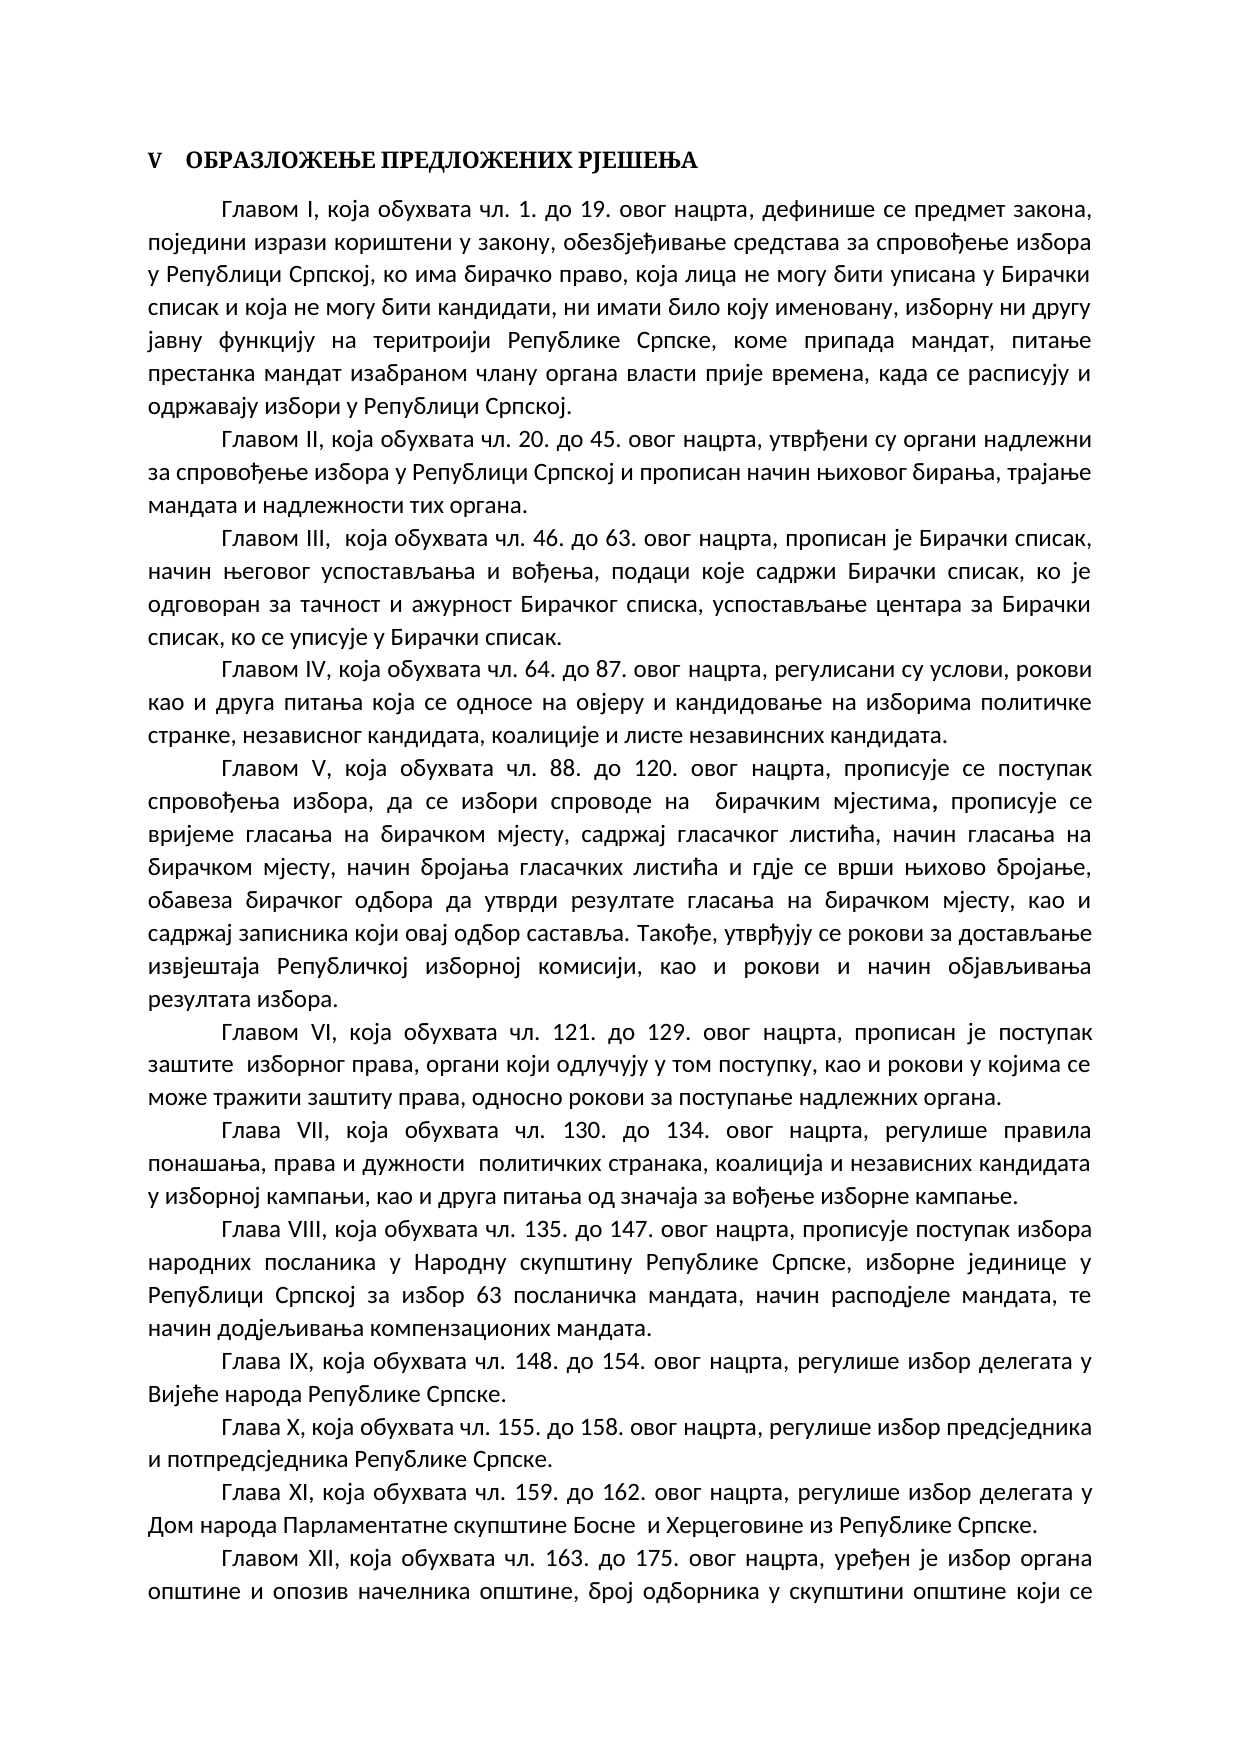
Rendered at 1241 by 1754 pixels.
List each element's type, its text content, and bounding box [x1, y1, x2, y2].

text Глава XI, која обухвата чл. 159. до 162. овог нацрта, регулише избор делегата у Дом народа Парламентатне скупштине Босне и Херцеговине из Републике Српске. [148, 1476, 1093, 1540]
text Глава VIII, која обухвата чл. 135. до 147. овог нацрта, прописује поступак избора народних посланика у Народну скупштину Републике Српске, изборне јединице у Републици Српској за избор 63 посланичка мандата, начин расподјеле мандата, те начин додјељивања компензационих мандата. [148, 1213, 1093, 1342]
text Главом VI, која обухвата чл. 121. до 129. овог нацрта, прописан је поступак заштите изборног права, органи који одлучују у том поступку, као и рокови у којима се може тражити заштиту права, односно рокови за поступање надлежних органа. [148, 1016, 1093, 1112]
text Главом II, која обухвата чл. 20. до 45. овог нацрта, утврђени су органи надлежни за спровођење избора у Републици Српској и прописан начин њиховог бирања, трајање мандата и надлежности тих органа. [148, 423, 1093, 519]
text V ОБРАЗЛОЖЕЊЕ ПРЕДЛОЖЕНИХ РЈЕШЕЊА [148, 148, 1093, 174]
text Главом IV, која обухвата чл. 64. до 87. овог нацрта, регулисани су услови, рокови као и друга питања коja се односе на овјеру и кандидовање на изборима политичке странке, независног кандидата, коалиције и листе незавинсних кандидата. [148, 653, 1093, 750]
text Главом V, која обухвата чл. 88. до 120. овог нацрта, прописује се поступак спровођења избора, да се избори спроводе на бирачким мјестима, прописује се вријеме гласања на бирачком мјесту, садржај гласачког листића, начин гласања на бирачком мјесту, начин бројања гласачких листића и гдје се врши њихово бројање, обавеза бирачког одбора да утврди резултате гласања на бирачком мјесту, као и садржај записника који овај одбор саставља. Такође, утврђују се рокови за достављање извјештаја Републичкој изборној комисији, као и рокови и начин објављивања резултата избора. [148, 752, 1093, 1013]
text Главом III, која обухвата чл. 46. до 63. овог нацрта, прописан је Бирачки списак, начин његовог успостављања и вођења, подаци које садржи Бирачки списак, ко је одговоран за тачност и ажурност Бирачког списка, успостављање центара за Бирачки списак, ко се уписује у Бирачки списак. [148, 522, 1093, 651]
text Глава IX, која обухвата чл. 148. до 154. овог нацрта, регулише избор делегата у Вијеће народа Републике Српске. [148, 1345, 1093, 1408]
text Главом I, која обухвата чл. 1. до 19. овог нацрта, дефинише се предмет закона, поједини изрази кориштени у закону, обезбјеђивање средстава за спровођење избора у Републици Српској, ко има бирачко право, која лица не могу бити уписана у Бирачки списак и која не могу бити кандидати, ни имати било коју именовану, изборну ни другу јавну функцију на теритроији Републике Српске, коме припада мандат, питање престанка мандат изабраном члану органа власти прије времена, када се расписују и одржавају избори у Републици Српској. [148, 193, 1093, 421]
text Глава VII, која обухвата чл. 130. до 134. овог нацрта, регулише правила понашања, права и дужности политичких странака, коалиција и независних кандидата у изборној кампањи, као и друга питања од значаја за вођење изборне кампање. [148, 1114, 1093, 1211]
text Глава X, која обухвата чл. 155. до 158. овог нацрта, регулише избор предсједника и потпредсједника Републике Српске. [148, 1411, 1093, 1474]
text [148, 1542, 1093, 1606]
